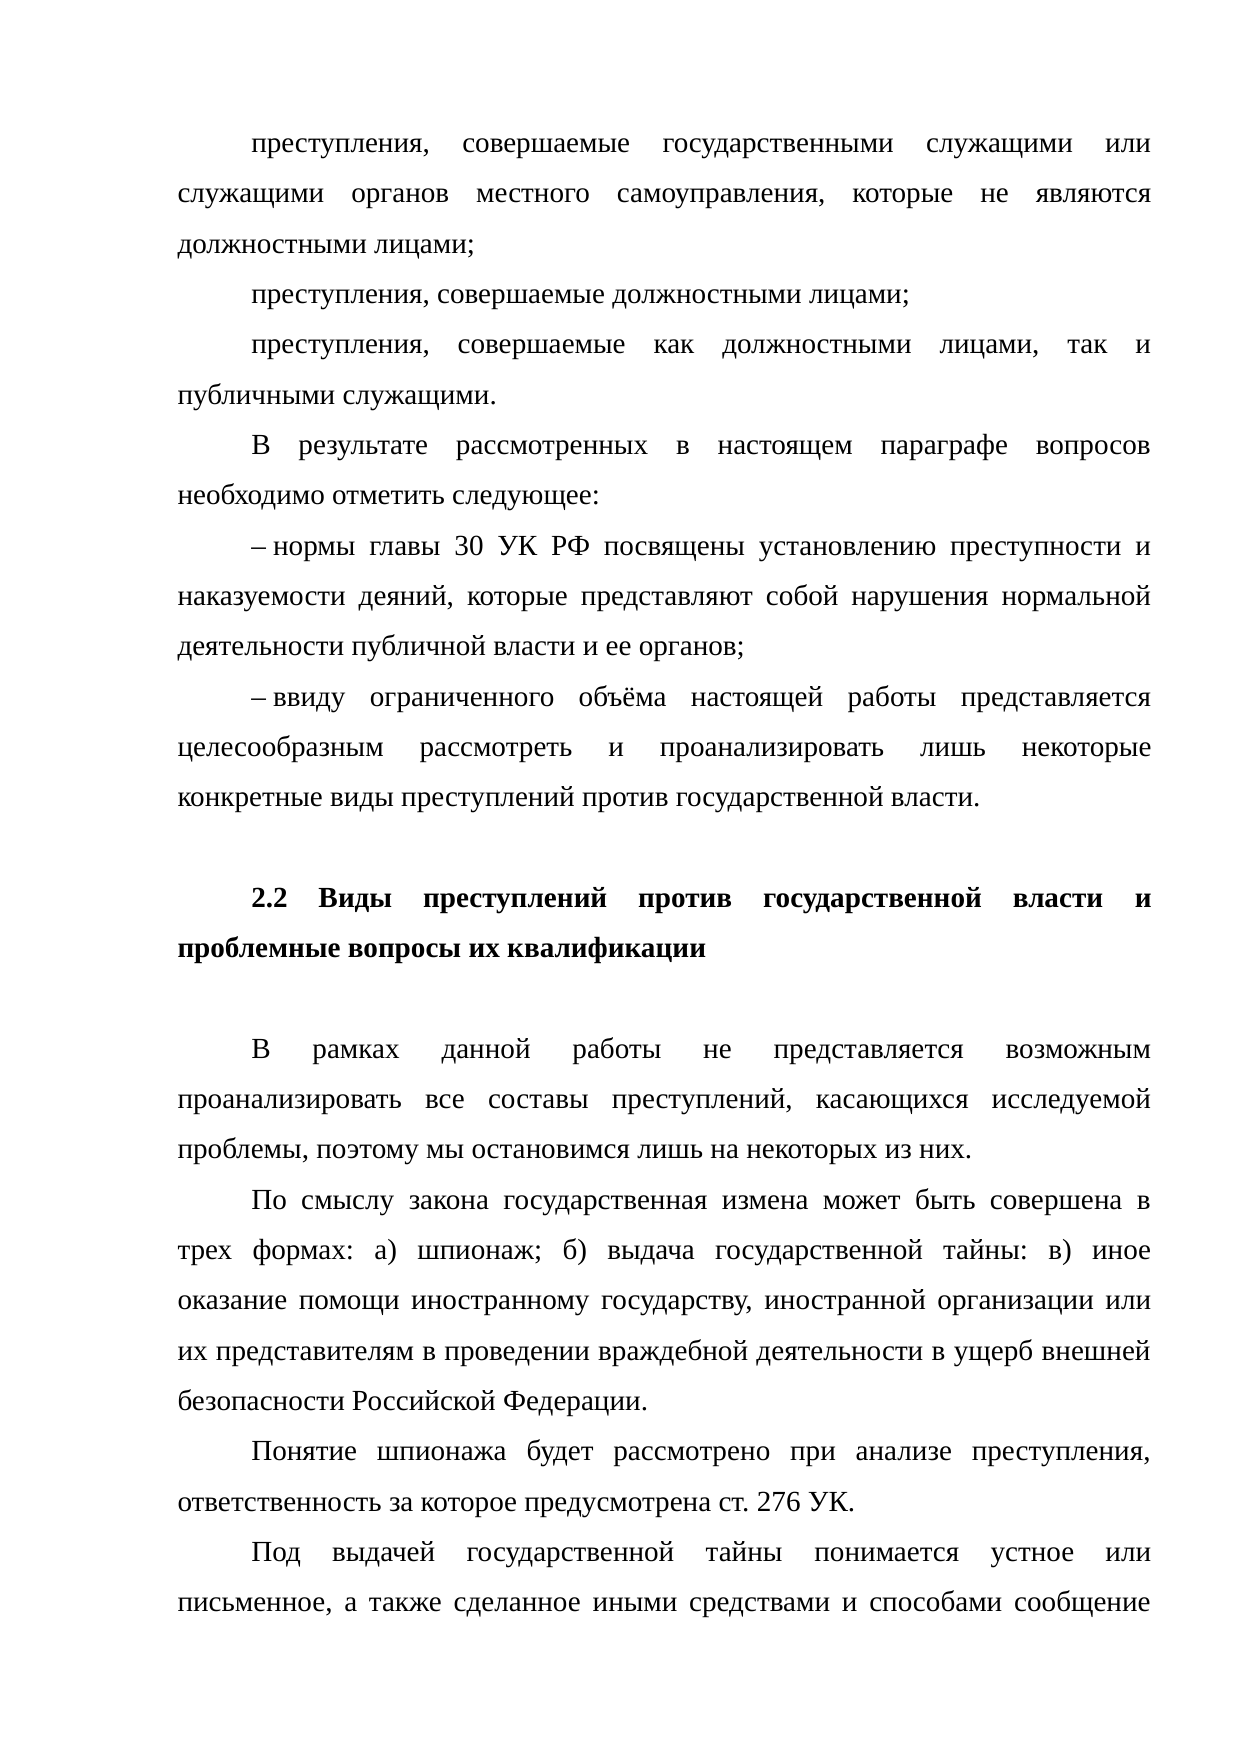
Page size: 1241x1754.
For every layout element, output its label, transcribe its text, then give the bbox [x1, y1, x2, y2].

text преступления, совершаемые как должностными лицами, так и публичными служащими. [177, 326, 1152, 410]
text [177, 1534, 1152, 1618]
text По смыслу закона государственная измена может быть совершена в трех формах: а) шпионаж; б) выдача государственной тайны: в) иное оказание помощи иностранному государству, иностранной организации или их представителям в проведении враждебной деятельности в ущерб внешней безопасности Российской Федерации. [177, 1182, 1152, 1417]
text – нормы главы 30 УК РФ посвящены установлению преступности и наказуемости деяний, которые представляют собой нарушения нормальной деятельности публичной власти и ее органов; [177, 528, 1152, 662]
text преступления, совершаемые должностными лицами; [177, 276, 1152, 310]
text В рамках данной работы не представляется возможным проанализировать все составы преступлений, касающихся исследуемой проблемы, поэтому мы остановимся лишь на некоторых из них. [177, 1031, 1152, 1165]
text В результате рассмотренных в настоящем параграфе вопросов необходимо отметить следующее: [177, 427, 1152, 511]
text – ввиду ограниченного объёма настоящей работы представляется целесообразным рассмотреть и проанализировать лишь некоторые конкретные виды преступлений против государственной власти. [177, 679, 1152, 813]
text Понятие шпионажа будет рассмотрено при анализе преступления, ответственность за которое предусмотрена ст. 276 УК. [177, 1433, 1152, 1517]
subtitle 2.2 Виды преступлений против государственной власти и проблемные вопросы их квалификации [177, 880, 1152, 964]
text преступления, совершаемые государственными служащими или служащими органов местного самоуправления, которые не являются должностными лицами; [177, 125, 1152, 259]
